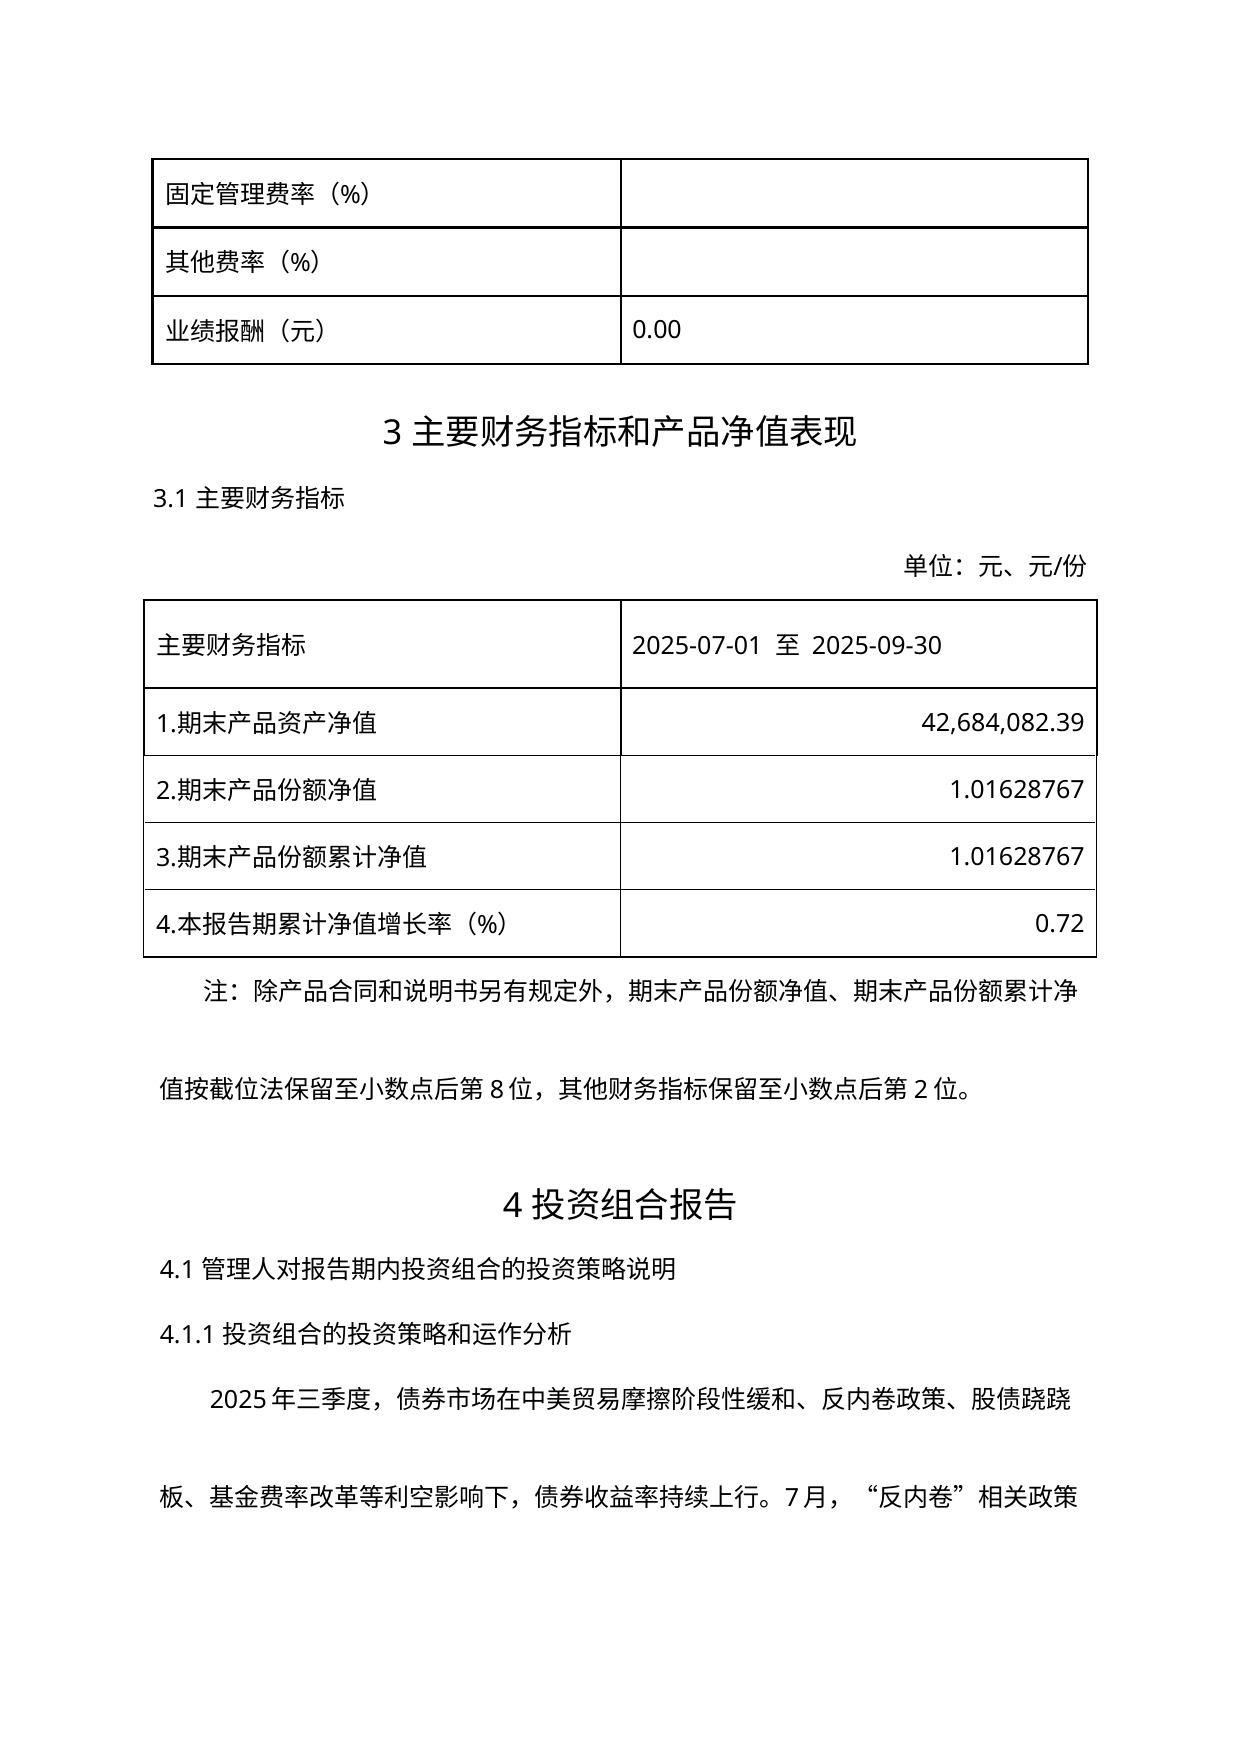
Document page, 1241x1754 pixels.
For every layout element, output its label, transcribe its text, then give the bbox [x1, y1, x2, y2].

table_header 2025-07-01 至 2025-09-30 [622, 601, 1096, 687]
text 3 主要财务指标和产品净值表现 [159, 397, 1081, 462]
table_cell 1.01628767 [621, 755, 1096, 822]
table_cell [622, 229, 1087, 294]
table_cell 1.期末产品资产净值 [145, 689, 620, 755]
table_cell 0.72 [621, 889, 1096, 956]
table_cell 0.00 [622, 297, 1087, 363]
text 注：除产品合同和说明书另有规定外，期末产品份额净值、期末产品份额累计净值按截位法保留至小数点后第8位，其他财务指标保留至小数点后第2位。 [159, 958, 1092, 1120]
table_cell 业绩报酬（元） [154, 297, 620, 363]
table_cell 3.期末产品份额累计净值 [144, 822, 620, 889]
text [159, 1366, 1081, 1528]
text 4.1.1 投资组合的投资策略和运作分析 [159, 1301, 1081, 1366]
table_cell 4.本报告期累计净值增长率（%） [144, 889, 620, 956]
table_cell 固定管理费率（%） [154, 160, 620, 226]
table_header 3.1 主要财务指标 [151, 462, 1089, 530]
table_header 主要财务指标 [145, 601, 620, 687]
table_header 单位：元、元/份 [151, 530, 1089, 598]
table_cell [622, 160, 1087, 226]
table_cell 其他费率（%） [154, 229, 620, 294]
text 4.1 管理人对报告期内投资组合的投资策略说明 [159, 1236, 1081, 1301]
table_cell 1.01628767 [621, 822, 1096, 889]
table_cell 2.期末产品份额净值 [144, 756, 620, 822]
table_cell 42,684,082.39 [622, 689, 1096, 755]
text 4 投资组合报告 [159, 1171, 1081, 1236]
